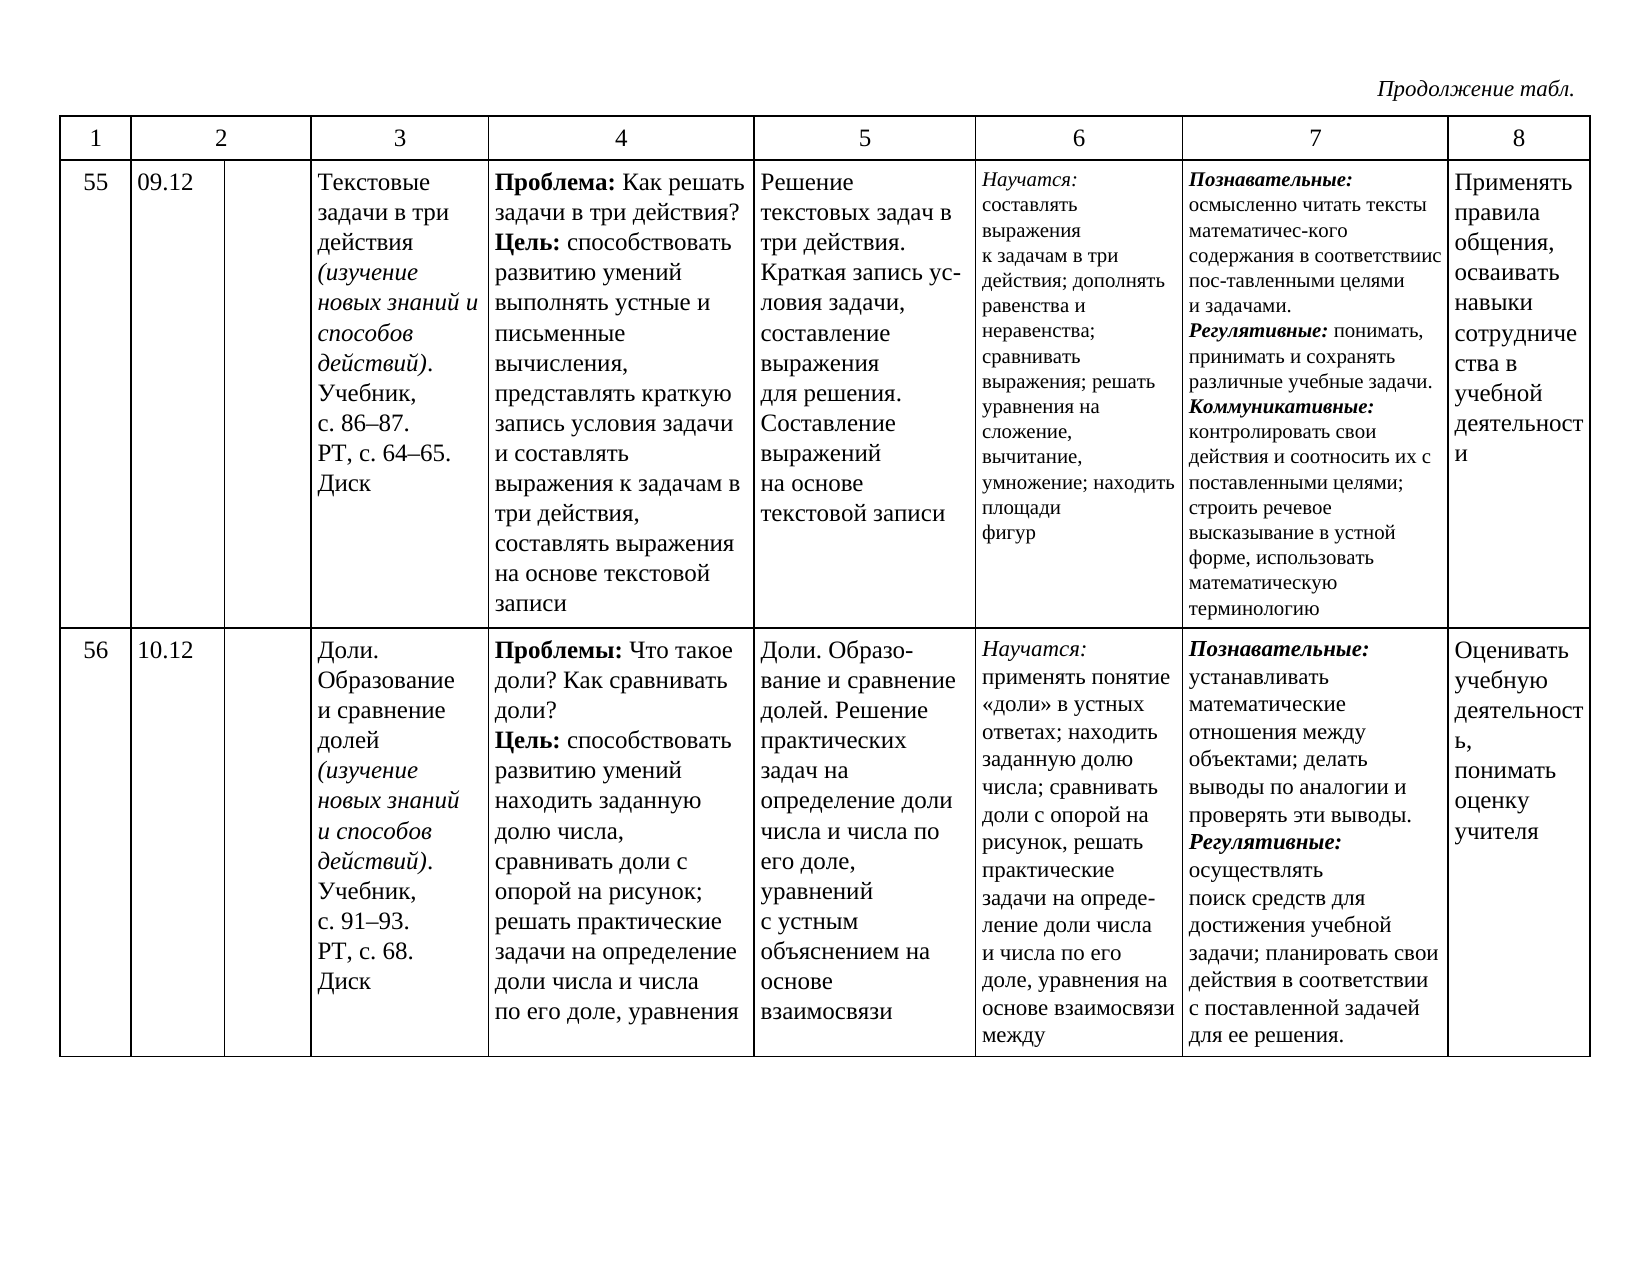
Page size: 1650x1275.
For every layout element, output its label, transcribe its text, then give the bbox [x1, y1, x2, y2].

table_header 4 [489, 117, 753, 159]
table_cell Оценивать учебную деятельность, понимать оценку учителя [1449, 629, 1589, 1056]
table_cell Познавательные: осмысленно читать тексты математичес-кого содержания в соответствиис пос-тавленными целями и задачами. Регулятивные: понимать, принимать и сохранять различные учебные задачи. Коммуникативные: контролировать свои действия и соотносить их с поставленными целями; строить речевое высказывание в устной форме, использовать математическую терминологию [1183, 161, 1447, 627]
table_cell Доли. Образование и сравнение долей (изучение новых знаний и способов действий). Учебник, с. 91–93. РТ, с. 68. Диск [312, 629, 488, 1056]
table_cell Текстовые задачи в три действия (изучение новых знаний и способов действий). Учебник, с. 86–87. РТ, с. 64–65. Диск [312, 161, 488, 627]
table_header 5 [755, 117, 975, 159]
table_header 6 [976, 117, 1182, 159]
table_cell [225, 629, 310, 1056]
table_header 2 [132, 117, 310, 159]
table_cell 56 [61, 629, 130, 1056]
table_cell Научатся: применять понятие «доли» в устных ответах; находить заданную долю числа; сравнивать доли с опорой на рисунок, решать практические задачи на опреде-ление доли числа и числа по его доле, уравнения на основе взаимосвязи между [976, 629, 1182, 1056]
table_cell Познавательные: устанавливать математические отношения между объектами; делать выводы по аналогии и проверять эти выводы. Регулятивные: осуществлять поиск средств для достижения учебной задачи; планировать свои действия в соответствии с поставленной задачей для ее решения. [1183, 629, 1447, 1056]
table_cell 09.12 [132, 161, 224, 627]
table_cell Применять правила общения, осваивать навыки сотрудничества в учебной деятельности [1449, 161, 1589, 627]
text Продолжение табл. [75, 75, 1575, 101]
table_cell Решение текстовых задач в три действия. Краткая запись ус- ловия задачи, составление выражения для решения. Составление выражений на основе текстовой записи [755, 161, 975, 627]
table_cell 55 [61, 161, 130, 627]
table_cell Проблемы: Что такое доли? Как сравнивать доли? Цель: способствовать развитию умений находить заданную долю числа, сравнивать доли с опорой на рисунок; решать практические задачи на определение доли числа и числа по его доле, уравнения [489, 629, 753, 1056]
table_cell Проблема: Как решать задачи в три действия? Цель: способствовать развитию умений выполнять устные и письменные вычисления, представлять краткую запись условия задачи и составлять выражения к задачам в три действия, составлять выражения на основе текстовой записи [489, 161, 753, 627]
table_header 3 [312, 117, 488, 159]
table_header 8 [1449, 117, 1589, 159]
table_cell Доли. Образо-вание и сравнение долей. Решение практических задач на определение доли числа и числа по его доле, уравнений с устным объяснением на основе взаимосвязи [755, 629, 975, 1056]
table_header 7 [1183, 117, 1447, 159]
table_cell 10.12 [132, 629, 224, 1056]
table_cell Научатся: составлять выражения к задачам в три действия; дополнять равенства и неравенства; сравнивать выражения; решать уравнения на сложение, вычитание, умножение; находить площади фигур [976, 161, 1182, 627]
table_cell [225, 161, 310, 627]
table_header 1 [61, 117, 130, 159]
